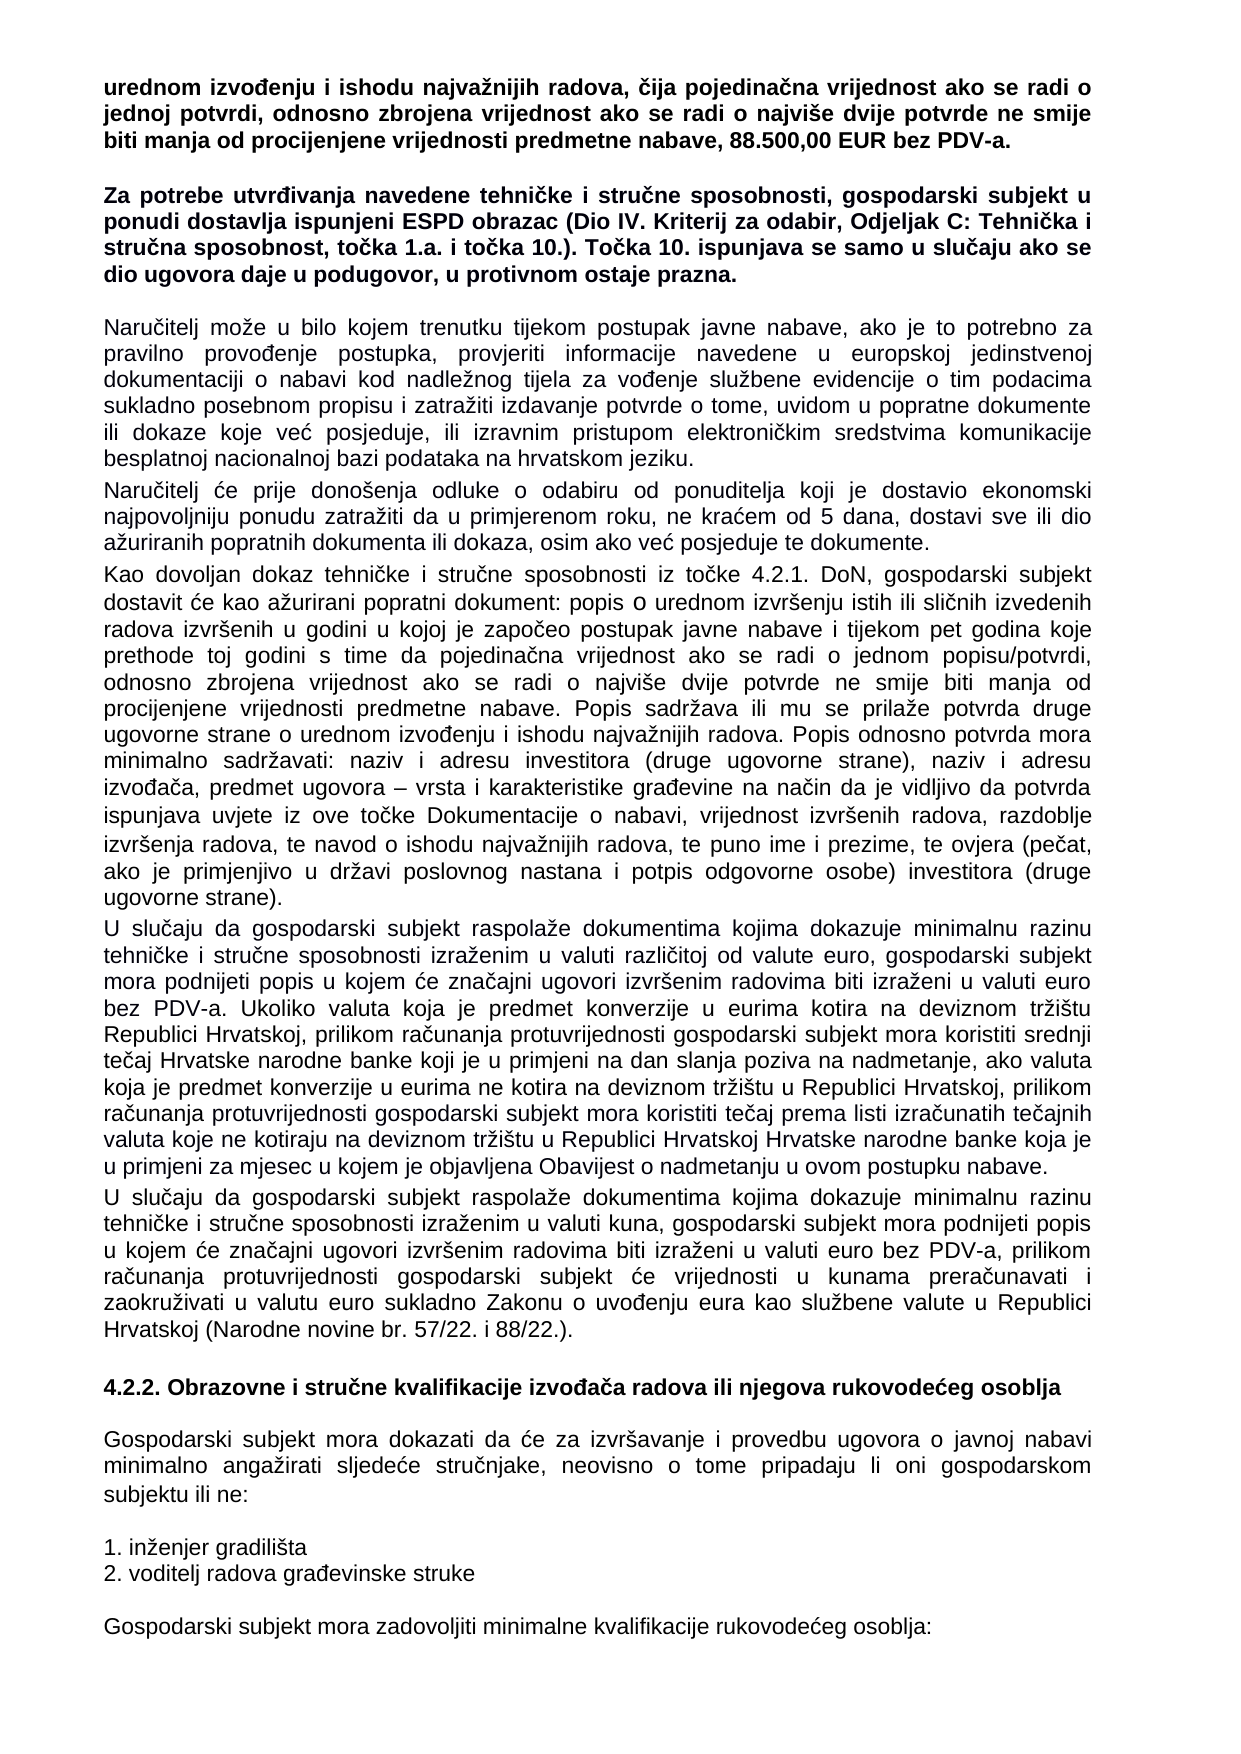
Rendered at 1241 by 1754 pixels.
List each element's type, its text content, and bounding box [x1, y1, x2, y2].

text Kao dovoljan dokaz tehničke i stručne sposobnosti iz točke 4.2.1. DoN, gospodarski subjekt dostavit će kao ažurirani popratni dokument: popis o urednom izvršenju istih ili sličnih izvedenih radova izvršenih u godini u kojoj je započeo postupak javne nabave i tijekom pet godina koje prethode toj godini s time da pojedinačna vrijednost ako se radi o jednom popisu/potvrdi, odnosno zbrojena vrijednost ako se radi o najviše dvije potvrde ne smije biti manja od procijenjene vrijednosti predmetne nabave. Popis sadržava ili mu se prilaže potvrda druge ugovorne strane o urednom izvođenju i ishodu najvažnijih radova. Popis odnosno potvrda mora minimalno sadržavati: naziv i adresu investitora (druge ugovorne strane), naziv i adresu izvođača, predmet ugovora – vrsta i karakteristike građevine na način da je vidljivo da potvrda ispunjava uvjete iz ove točke Dokumentacije o nabavi, vrijednost izvršenih radova, razdoblje izvršenja radova, te navod o ishodu najvažnijih radova, te puno ime i prezime, te ovjera (pečat, ako je primjenjivo u državi poslovnog nastana i potpis odgovorne osobe) investitora (druge ugovorne strane). [103, 561, 1092, 910]
text Naručitelj može u bilo kojem trenutku tijekom postupak javne nabave, ako je to potrebno za pravilno provođenje postupka, provjeriti informacije navedene u europskoj jedinstvenoj dokumentaciji o nabavi kod nadležnog tijela za vođenje službene evidencije o tim podacima sukladno posebnom propisu i zatražiti izdavanje potvrde o tome, uvidom u popratne dokumente ili dokaze koje već posjeduje, ili izravnim pristupom elektroničkim sredstvima komunikacije besplatnoj nacionalnoj bazi podataka na hrvatskom jeziku. [103, 313, 1092, 472]
text U slučaju da gospodarski subjekt raspolaže dokumentima kojima dokazuje minimalnu razinu tehničke i stručne sposobnosti izraženim u valuti različitoj od valute euro, gospodarski subjekt mora podnijeti popis u kojem će značajni ugovori izvršenim radovima biti izraženi u valuti euro bez PDV-a. Ukoliko valuta koja je predmet konverzije u eurima kotira na deviznom tržištu Republici Hrvatskoj, prilikom računanja protuvrijednosti gospodarski subjekt mora koristiti srednji tečaj Hrvatske narodne banke koji je u primjeni na dan slanja poziva na nadmetanje, ako valuta koja je predmet konverzije u eurima ne kotira na deviznom tržištu u Republici Hrvatskoj, prilikom računanja protuvrijednosti gospodarski subjekt mora koristiti tečaj prema listi izračunatih tečajnih valuta koje ne kotiraju na deviznom tržištu u Republici Hrvatskoj Hrvatske narodne banke koja je u primjeni za mjesec u kojem je objavljena Obavijest o nadmetanju u ovom postupku nabave. [103, 915, 1092, 1179]
text 1. inženjer gradilišta [103, 1534, 1092, 1560]
text U slučaju da gospodarski subjekt raspolaže dokumentima kojima dokazuje minimalnu razinu tehničke i stručne sposobnosti izraženim u valuti kuna, gospodarski subjekt mora podnijeti popis u kojem će značajni ugovori izvršenim radovima biti izraženi u valuti euro bez PDV-a, prilikom računanja protuvrijednosti gospodarski subjekt će vrijednosti u kunama preračunavati i zaokruživati u valutu euro sukladno Zakonu o uvođenju eura kao službene valute u Republici Hrvatskoj (Narodne novine br. 57/22. i 88/22.). [103, 1184, 1092, 1342]
text 2. voditelj radova građevinske struke [103, 1560, 1092, 1587]
text 4.2.2. Obrazovne i stručne kvalifikacije izvođača radova ili njegova rukovodećeg osoblja [103, 1373, 1092, 1400]
text Gospodarski subjekt mora dokazati da će za izvršavanje i provedbu ugovora o javnoj nabavi minimalno angažirati sljedeće stručnjake, neovisno o tome pripadaju li oni gospodarskom subjektu ili ne: [103, 1426, 1092, 1508]
text Za potrebe utvrđivanja navedene tehničke i stručne sposobnosti, gospodarski subjekt u ponudi dostavlja ispunjeni ESPD obrazac (Dio IV. Kriterij za odabir, Odjeljak C: Tehnička i stručna sposobnost, točka 1.a. i točka 10.). Točka 10. ispunjava se samo u slučaju ako se dio ugovora daje u podugovor, u protivnom ostaje prazna. [103, 182, 1092, 287]
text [103, 74, 1092, 153]
text Gospodarski subjekt mora zadovoljiti minimalne kvalifikacije rukovodećeg osoblja: [103, 1613, 1092, 1639]
text Naručitelj će prije donošenja odluke o odabiru od ponuditelja koji je dostavio ekonomski najpovoljniju ponudu zatražiti da u primjerenom roku, ne kraćem od 5 dana, dostavi sve ili dio ažuriranih popratnih dokumenta ili dokaza, osim ako već posjeduje te dokumente. [103, 477, 1092, 556]
